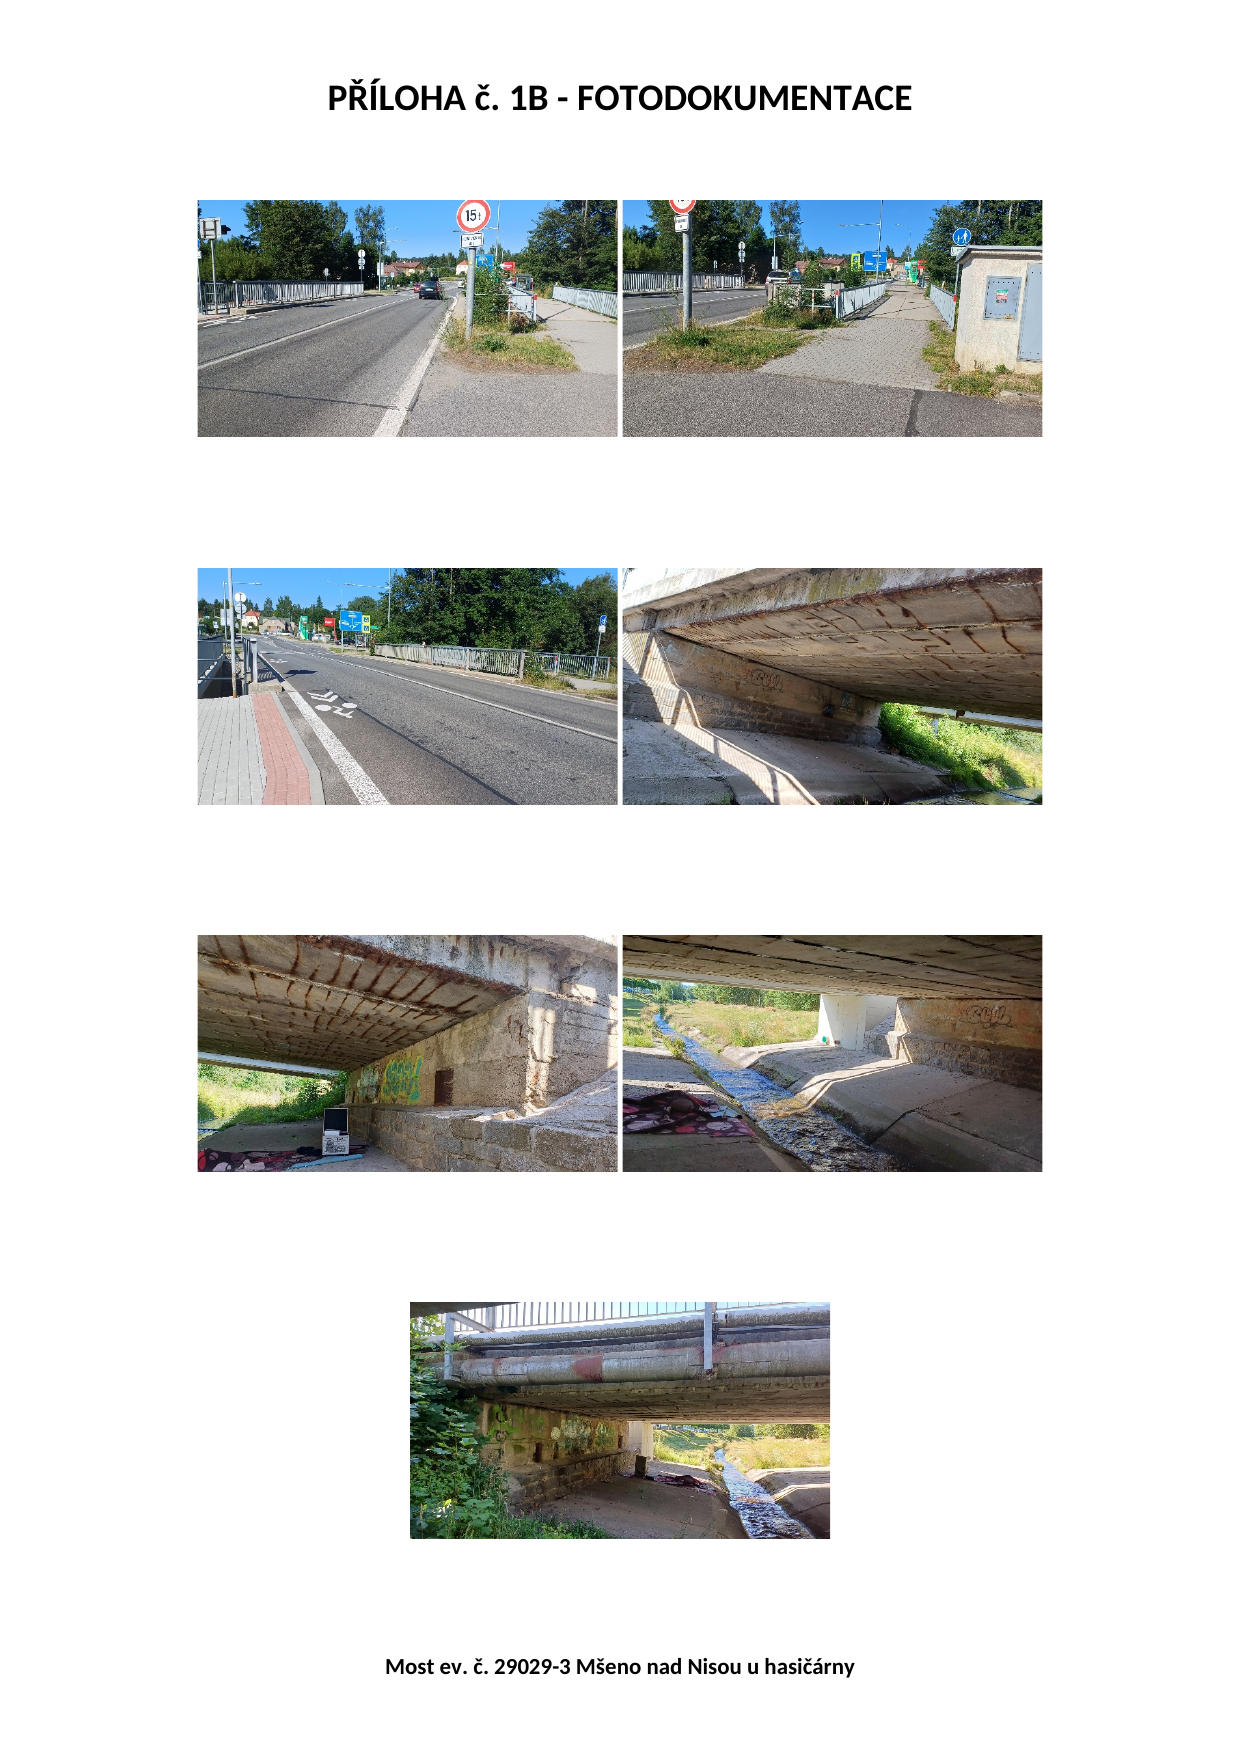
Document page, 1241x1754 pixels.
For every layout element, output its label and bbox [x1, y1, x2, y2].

picture [197, 935, 618, 1172]
picture [197, 568, 618, 805]
picture [410, 1302, 830, 1539]
picture [197, 200, 618, 437]
picture [622, 568, 1043, 805]
picture [622, 200, 1043, 437]
picture [622, 935, 1043, 1172]
